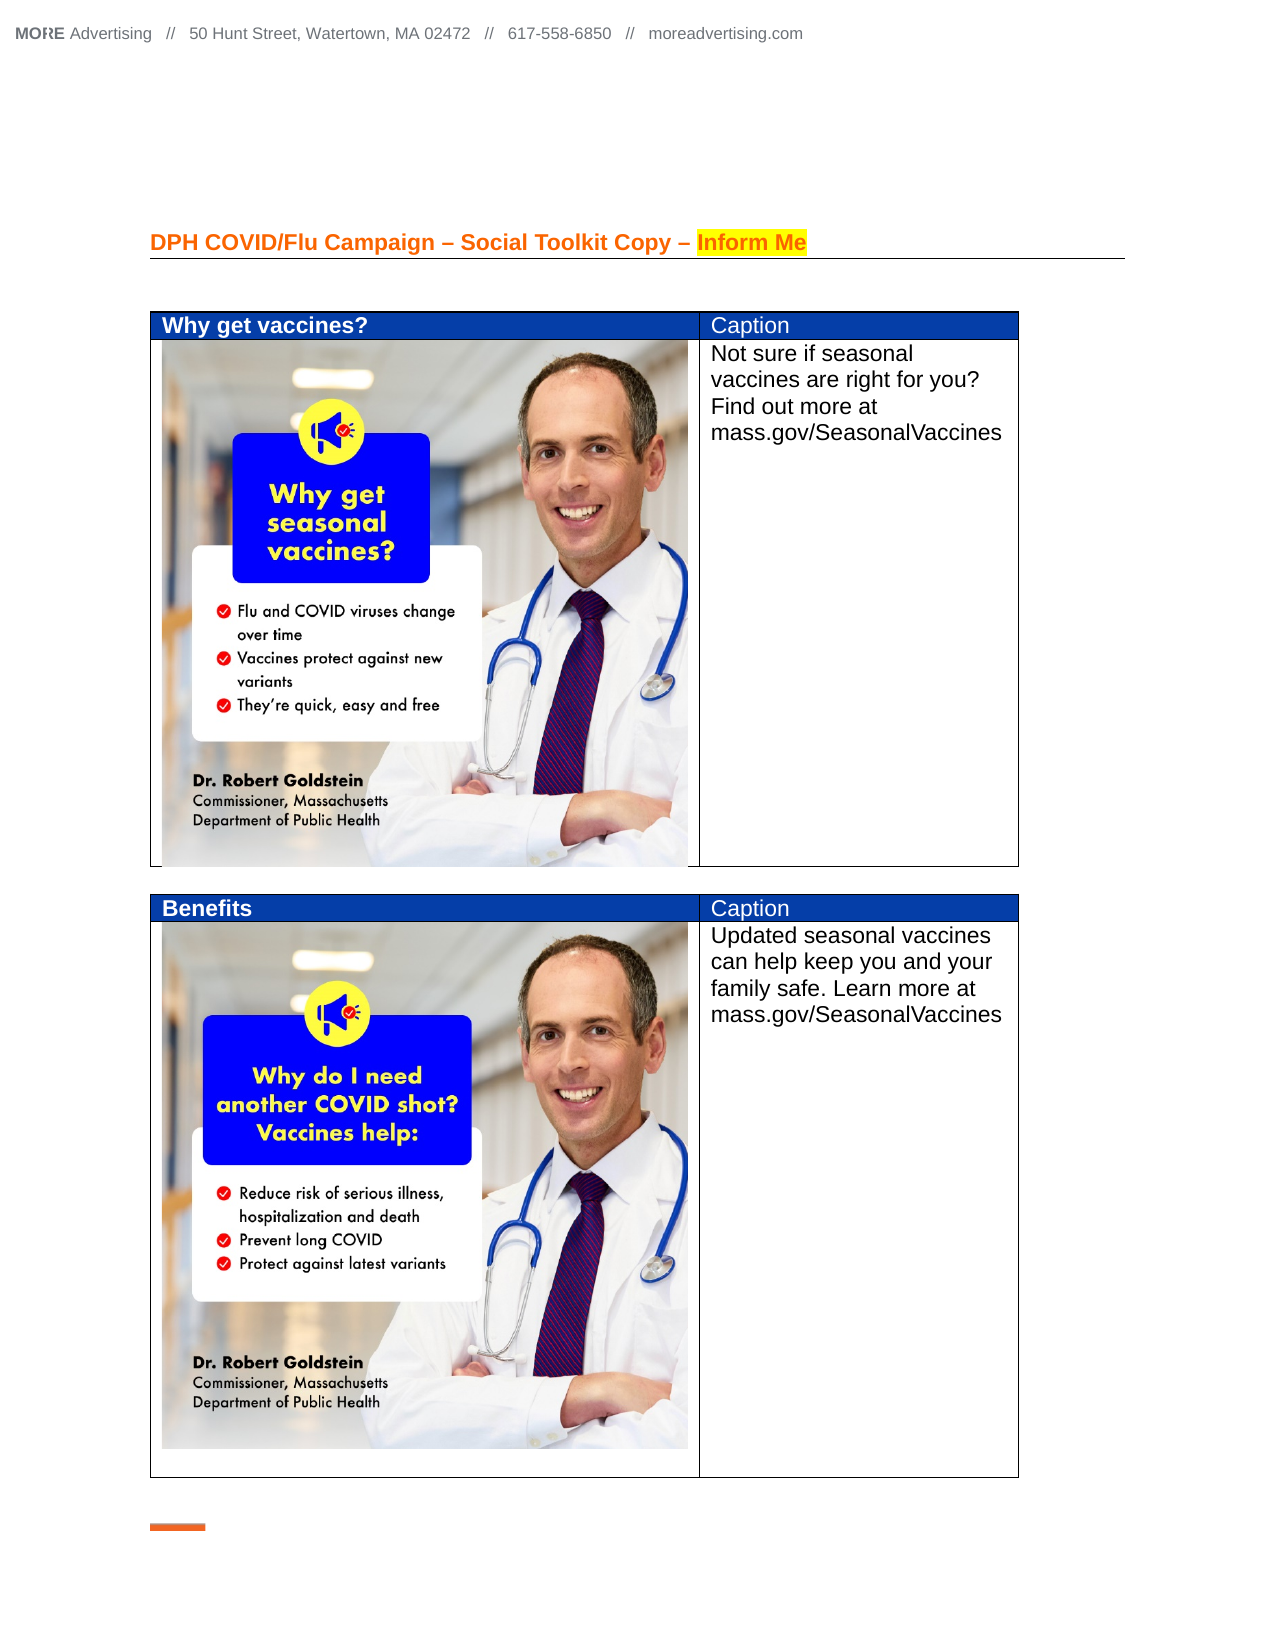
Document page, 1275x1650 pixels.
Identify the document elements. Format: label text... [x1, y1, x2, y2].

table_cell Not sure if seasonal vaccines are right for you? Find out more at mass.gov/SeasonalVaccines [700, 340, 1018, 866]
table_header Why get vaccines? [151, 313, 699, 339]
table_cell [688, 340, 699, 866]
table_header Caption [700, 313, 1018, 339]
table_cell [151, 922, 699, 1477]
text DPH COVID/Flu Campaign – Social Toolkit Copy – Inform Me [150, 229, 1125, 258]
table_header Benefits [151, 895, 699, 921]
table_cell Updated seasonal vaccines can help keep you and your family safe. Learn more at mass.gov/SeasonalVaccines [700, 922, 1018, 1477]
picture [161, 340, 688, 867]
table_header Caption [700, 895, 1018, 921]
picture [161, 922, 688, 1449]
table_cell [151, 340, 161, 866]
